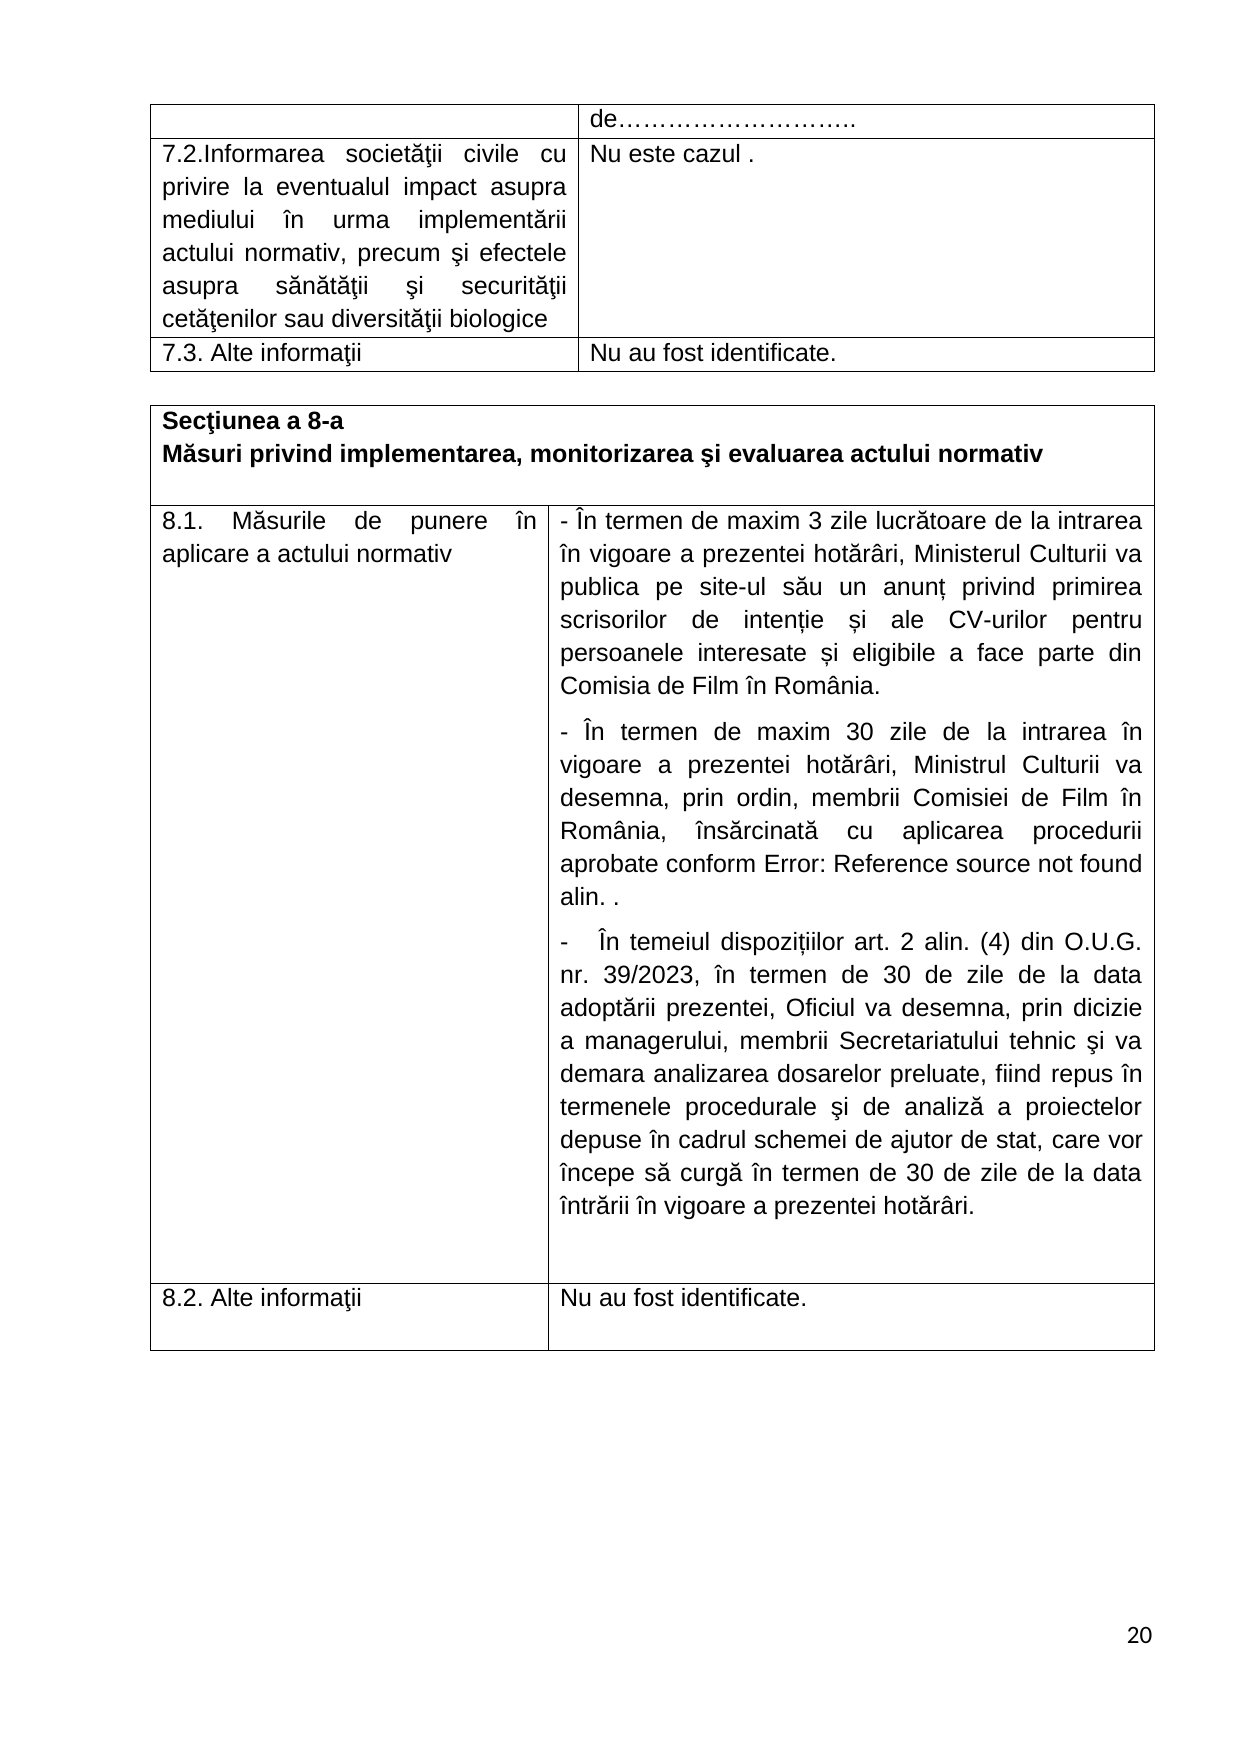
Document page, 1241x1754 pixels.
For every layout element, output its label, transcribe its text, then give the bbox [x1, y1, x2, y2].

table_cell 8.1. Măsurile de punere în aplicare a actului normativ [151, 506, 548, 1282]
table_cell 8.2. Alte informaţii [151, 1284, 548, 1349]
table_cell - În termen de maxim 3 zile lucrătoare de la intrarea în vigoare a prezentei hotărâri, Ministerul Culturii va publica pe site-ul său un anunț privind primirea scrisorilor de intenție și ale CV-urilor pentru persoanele interesate și eligibile a face parte din Comisia de Film în România. - În termen de maxim 30 zile de la intrarea în vigoare a prezentei hotărâri, Ministrul Culturii va desemna, prin ordin, membrii Comisiei de Film în România, însărcinată cu aplicarea procedurii aprobate conform Art. I alin. (3). - În temeiul dispozițiilor art. 2 alin. (4) din O.U.G. nr. 39/2023, în termen de 30 de zile de la data adoptării prezentei, Oficiul va desemna, prin dicizie a managerului, membrii Secretariatului tehnic şi va demara analizarea dosarelor preluate, fiind repus în termenele procedurale şi de analiză a proiectelor depuse în cadrul schemei de ajutor de stat, care vor începe să curgă în termen de 30 de zile de la data întrării în vigoare a prezentei hotărâri. [549, 506, 1154, 1282]
table_cell Nu au fost identificate. [579, 338, 1154, 371]
table_cell Nu este cazul . [579, 139, 1154, 337]
table_cell 7.3. Alte informaţii [151, 338, 578, 371]
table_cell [579, 105, 1154, 137]
table_header Secţiunea a 8-a Măsuri privind implementarea, monitorizarea şi evaluarea actului normativ [151, 406, 1154, 505]
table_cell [151, 105, 578, 137]
table_cell 7.2.Informarea societăţii civile cu privire la eventualul impact asupra mediului în urma implementării actului normativ, precum şi efectele asupra sănătăţii şi securităţii cetăţenilor sau diversităţii biologice [151, 139, 578, 337]
table_cell Nu au fost identificate. [549, 1284, 1154, 1349]
